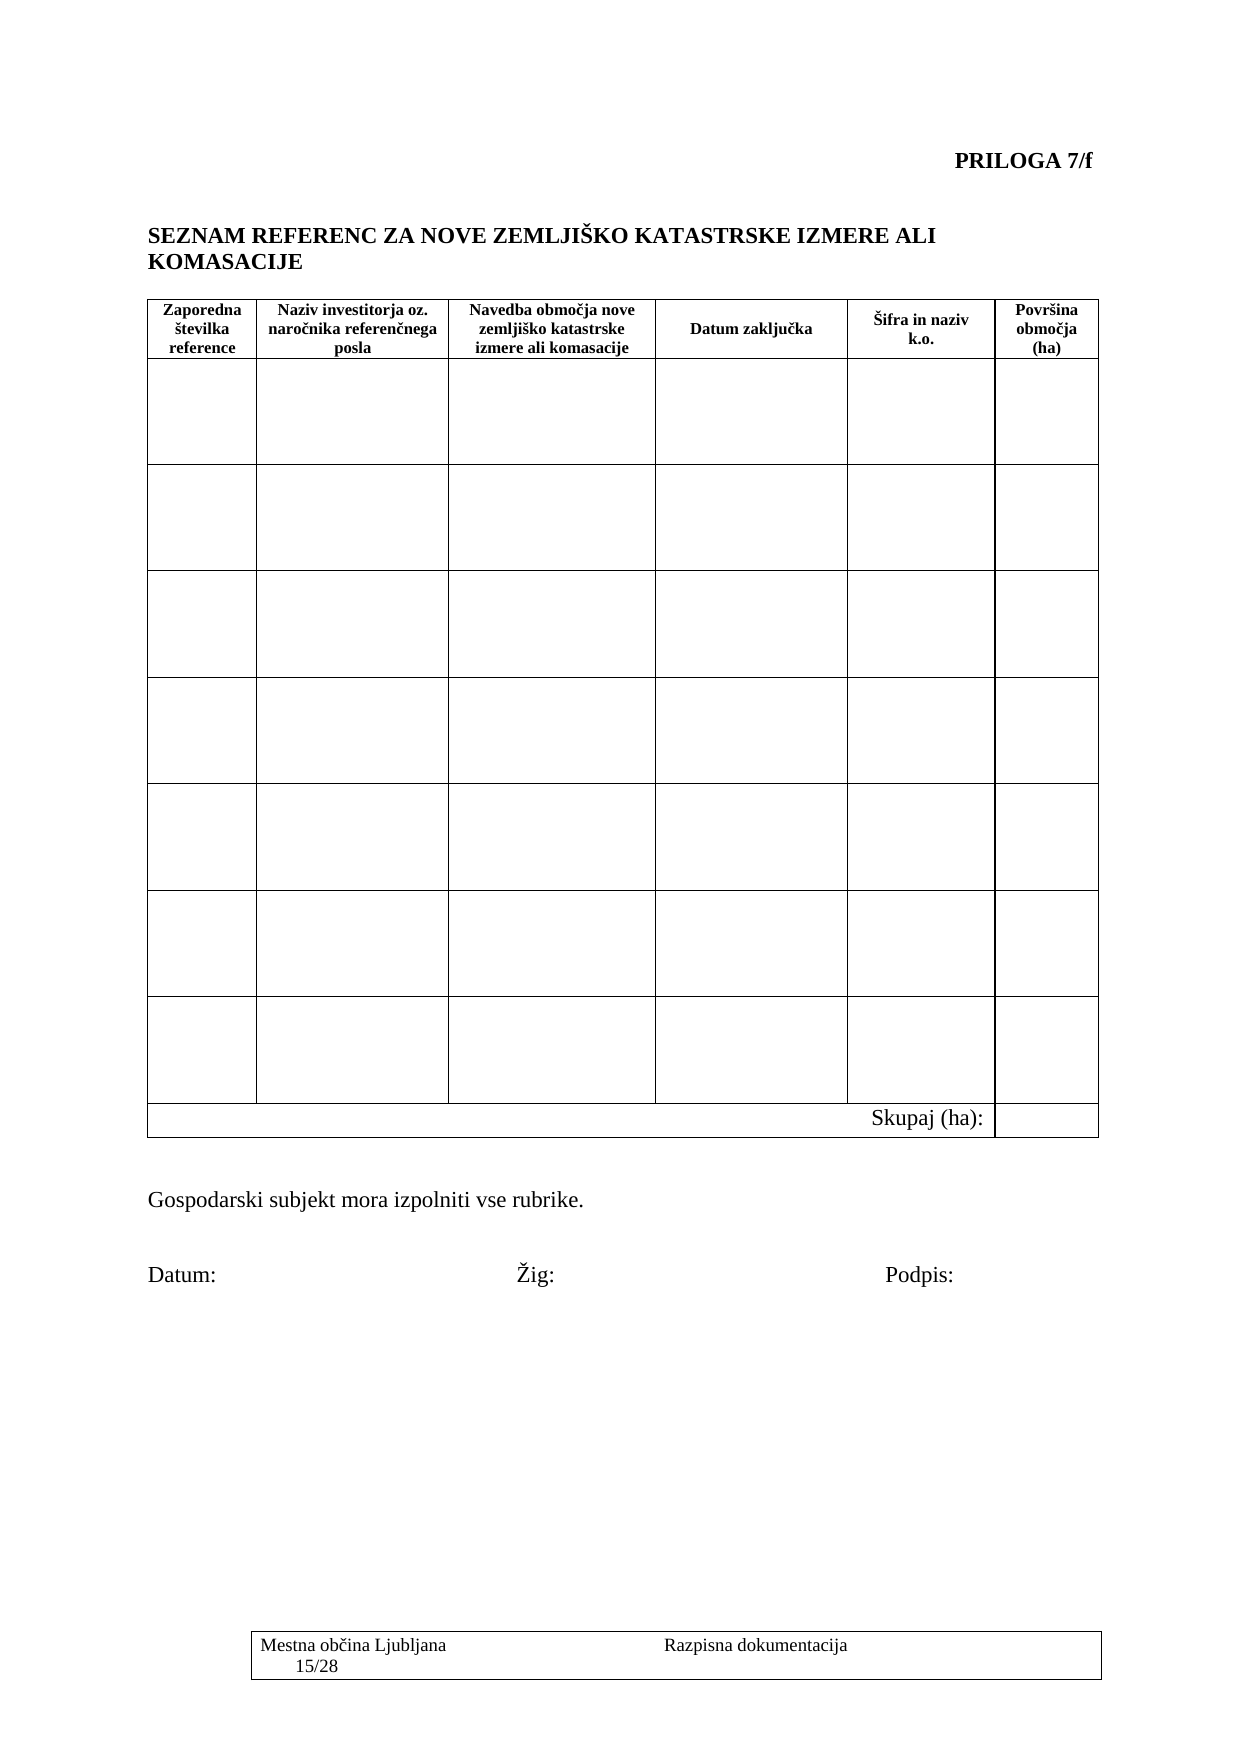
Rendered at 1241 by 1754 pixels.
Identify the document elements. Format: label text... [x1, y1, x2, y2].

table_header Površina območja (ha) [996, 300, 1098, 357]
table_cell [449, 678, 655, 783]
table_cell [656, 784, 847, 890]
table_cell [257, 784, 448, 890]
table_cell [148, 784, 256, 890]
table_cell [996, 359, 1098, 464]
table_cell [848, 784, 994, 890]
text Datum: Žig: Podpis: [148, 1261, 1093, 1287]
table_cell [656, 465, 847, 570]
table_cell [656, 997, 847, 1103]
table_cell [848, 997, 994, 1103]
table_cell [996, 465, 1098, 570]
table_cell [449, 997, 655, 1103]
table_cell [148, 891, 256, 996]
table_header Šifra in naziv k.o. [848, 300, 994, 357]
table_cell [996, 571, 1098, 677]
table_cell [257, 465, 448, 570]
table_cell [257, 571, 448, 677]
table_cell [449, 891, 655, 996]
table_cell [996, 891, 1098, 996]
text PRILOGA 7/f [260, 148, 1093, 174]
table_cell [257, 891, 448, 996]
table_cell [848, 678, 994, 783]
table_cell [848, 571, 994, 677]
table_cell [848, 359, 994, 464]
table_cell Skupaj (ha): [148, 1104, 994, 1137]
table_cell [996, 1104, 1098, 1137]
table_header Zaporedna številka reference [148, 300, 256, 357]
table_cell [148, 678, 256, 783]
table_cell [148, 359, 256, 464]
table_header Navedba območja nove zemljiško katastrske izmere ali komasacije [449, 300, 655, 357]
table_cell [449, 465, 655, 570]
table_cell [656, 359, 847, 464]
table_header Datum zaključka [656, 300, 847, 357]
table_cell [656, 571, 847, 677]
table_cell [996, 678, 1098, 783]
table_cell [148, 465, 256, 570]
table_cell [148, 571, 256, 677]
table_cell [656, 891, 847, 996]
table_cell [656, 678, 847, 783]
table_cell [257, 997, 448, 1103]
table_cell [848, 891, 994, 996]
table_header Naziv investitorja oz. naročnika referenčnega posla [257, 300, 448, 357]
table_cell [257, 678, 448, 783]
table_cell [996, 784, 1098, 890]
text Gospodarski subjekt mora izpolniti vse rubrike. [148, 1186, 1093, 1213]
table_cell [848, 465, 994, 570]
text SEZNAM REFERENC ZA NOVE ZEMLJIŠKO KATASTRSKE IZMERE ALI KOMASACIJE [148, 222, 1093, 275]
table_cell [449, 571, 655, 677]
table_cell [996, 997, 1098, 1103]
table_cell [148, 997, 256, 1103]
table_cell [449, 784, 655, 890]
table_cell [449, 359, 655, 464]
table_cell [257, 359, 448, 464]
